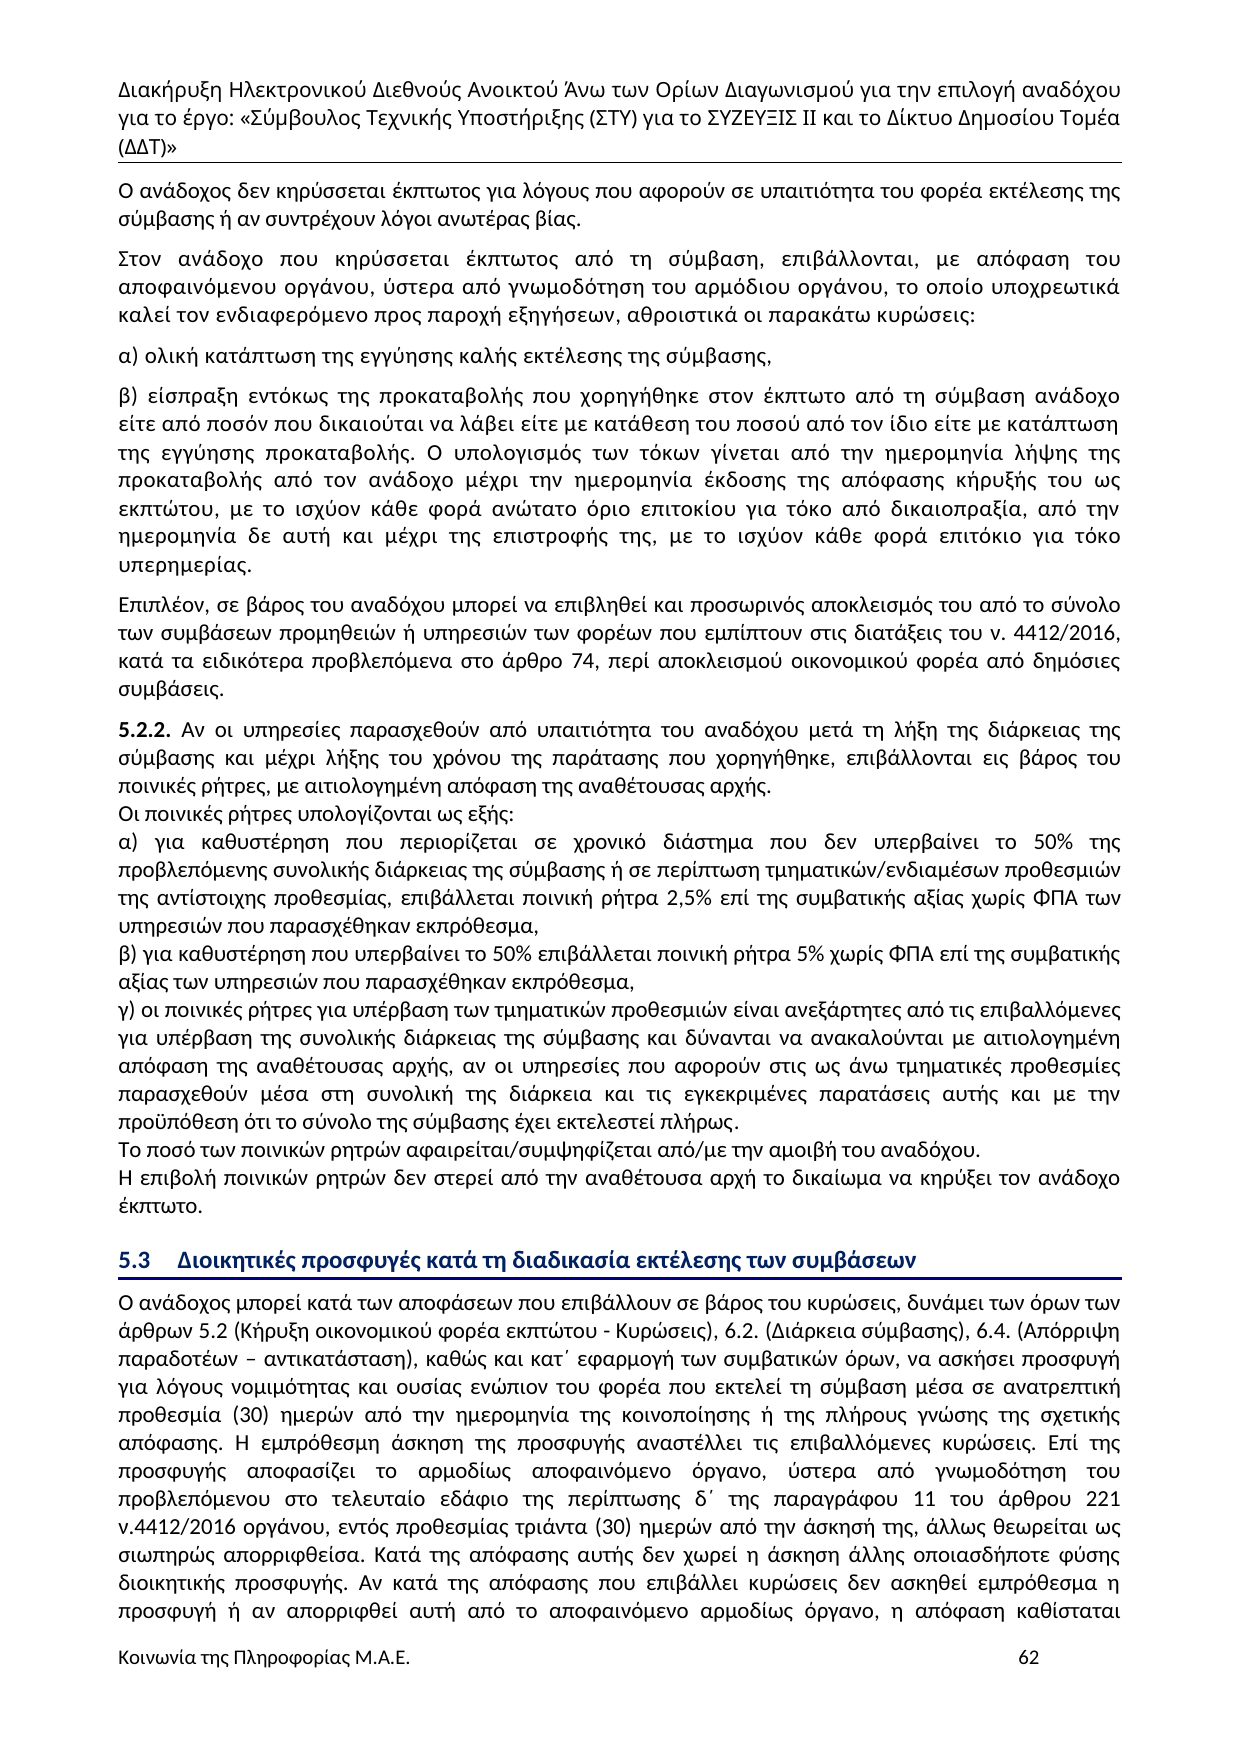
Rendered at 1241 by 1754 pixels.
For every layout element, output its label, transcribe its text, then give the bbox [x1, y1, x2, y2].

text Ο ανάδοχος δεν κηρύσσεται έκπτωτος για λόγους που αφορούν σε υπαιτιότητα του φορέα εκτέλεσης της σύμβασης ή αν συντρέχουν λόγοι ανωτέρας βίας. [118, 176, 1122, 232]
text α) ολική κατάπτωση της εγγύησης καλής εκτέλεσης της σύμβασης, [118, 341, 1122, 369]
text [118, 1288, 1122, 1624]
text α) για καθυστέρηση που περιορίζεται σε χρονικό διάστημα που δεν υπερβαίνει το 50% της προβλεπόμενης συνολικής διάρκειας της σύμβασης ή σε περίπτωση τμηματικών/ενδιαμέσων προθεσμιών της αντίστοιχης προθεσμίας, επιβάλλεται ποινική ρήτρα 2,5% επί της συμβατικής αξίας χωρίς ΦΠΑ των υπηρεσιών που παρασχέθηκαν εκπρόθεσμα, [118, 827, 1122, 939]
text β) για καθυστέρηση που υπερβαίνει το 50% επιβάλλεται ποινική ρήτρα 5% χωρίς ΦΠΑ επί της συμβατικής αξίας των υπηρεσιών που παρασχέθηκαν εκπρόθεσμα, [118, 939, 1122, 995]
text 5.2.2. Αν οι υπηρεσίες παρασχεθούν από υπαιτιότητα του αναδόχου μετά τη λήξη της διάρκειας της σύμβασης και μέχρι λήξης του χρόνου της παράτασης που χορηγήθηκε, επιβάλλονται εις βάρος του ποινικές ρήτρες, με αιτιολογημένη απόφαση της αναθέτουσας αρχής. [118, 715, 1122, 799]
text β) είσπραξη εντόκως της προκαταβολής που χορηγήθηκε στον έκπτωτο από τη σύμβαση ανάδοχο είτε από ποσόν που δικαιούται να λάβει είτε με κατάθεση του ποσού από τον ίδιο είτε με κατάπτωση της εγγύησης προκαταβολής. Ο υπολογισμός των τόκων γίνεται από την ημερομηνία λήψης της προκαταβολής από τον ανάδοχο μέχρι την ημερομηνία έκδοσης της απόφασης κήρυξής του ως εκπτώτου, με το ισχύον κάθε φορά ανώτατο όριο επιτοκίου για τόκο από δικαιοπραξία, από την ημερομηνία δε αυτή και μέχρι της επιστροφής της, με το ισχύον κάθε φορά επιτόκιο για τόκο υπερημερίας. [118, 382, 1122, 578]
text Οι ποινικές ρήτρες υπολογίζονται ως εξής: [118, 799, 1122, 827]
text γ) οι ποινικές ρήτρες για υπέρβαση των τμηματικών προθεσμιών είναι ανεξάρτητες από τις επιβαλλόμενες για υπέρβαση της συνολικής διάρκειας της σύμβασης και δύνανται να ανακαλούνται με αιτιολογημένη απόφαση της αναθέτουσας αρχής, αν οι υπηρεσίες που αφορούν στις ως άνω τμηματικές προθεσμίες παρασχεθούν μέσα στη συνολική της διάρκεια και τις εγκεκριμένες παρατάσεις αυτής και με την προϋπόθεση ότι το σύνολο της σύμβασης έχει εκτελεστεί πλήρως. [118, 995, 1122, 1135]
text Επιπλέον, σε βάρος του αναδόχου μπορεί να επιβληθεί και προσωρινός αποκλεισμός του από το σύνολο των συμβάσεων προμηθειών ή υπηρεσιών των φορέων που εμπίπτουν στις διατάξεις του ν. 4412/2016, κατά τα ειδικότερα προβλεπόμενα στο άρθρο 74, περί αποκλεισμού οικονομικού φορέα από δημόσιες συμβάσεις. [118, 590, 1122, 702]
subtitle Διοικητικές προσφυγές κατά τη διαδικασία εκτέλεσης των συμβάσεων [118, 1244, 1122, 1277]
text Η επιβολή ποινικών ρητρών δεν στερεί από την αναθέτουσα αρχή το δικαίωμα να κηρύξει τον ανάδοχο έκπτωτο. [118, 1163, 1122, 1219]
text Το ποσό των ποινικών ρητρών αφαιρείται/συμψηφίζεται από/με την αμοιβή του αναδόχου. [118, 1135, 1122, 1163]
text Στον ανάδοχο που κηρύσσεται έκπτωτος από τη σύμβαση, επιβάλλονται, με απόφαση του αποφαινόμενου οργάνου, ύστερα από γνωμοδότηση του αρμόδιου οργάνου, το οποίο υποχρεωτικά καλεί τον ενδιαφερόμενο προς παροχή εξηγήσεων, αθροιστικά οι παρακάτω κυρώσεις: [118, 244, 1122, 328]
